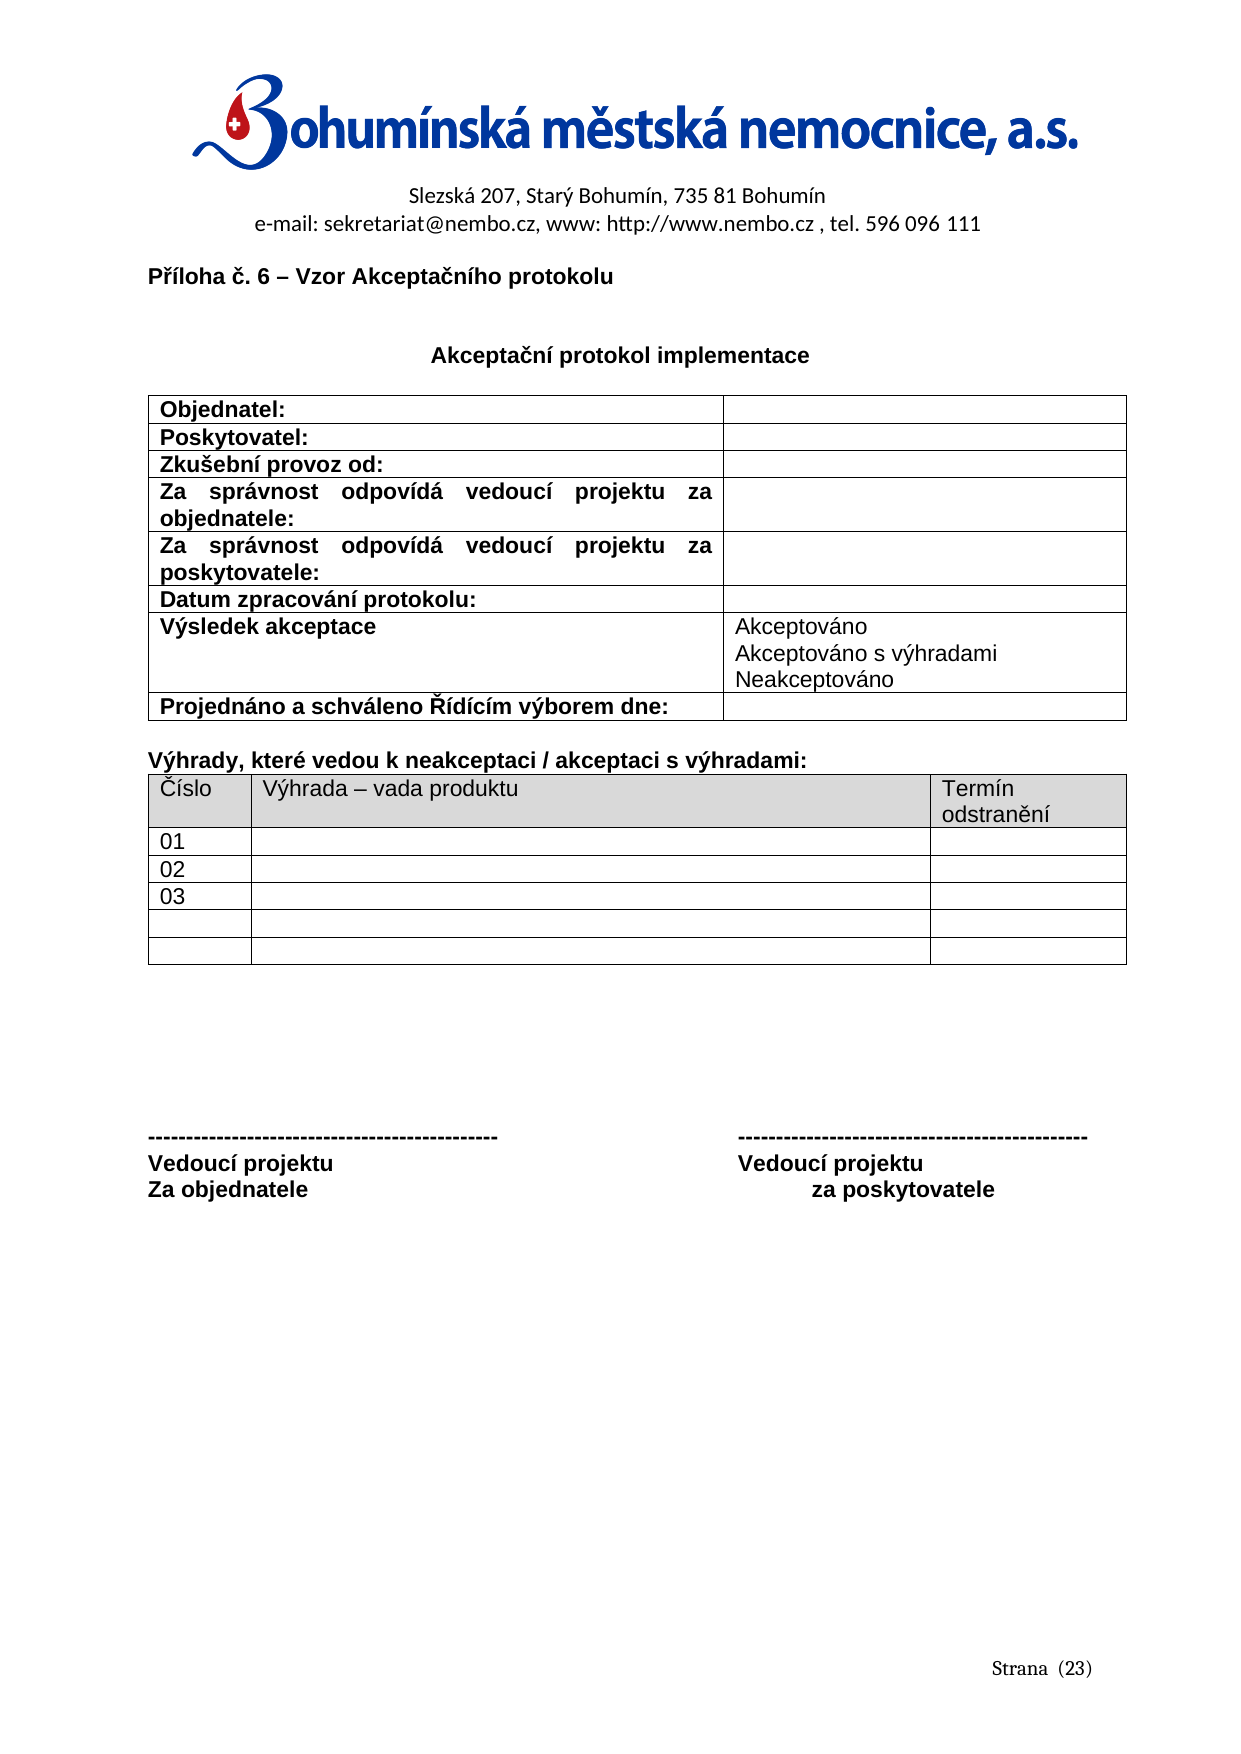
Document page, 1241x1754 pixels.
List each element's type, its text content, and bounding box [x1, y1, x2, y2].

text Výhrady, které vedou k neakceptaci / akceptaci s výhradami: [148, 747, 1092, 773]
table_cell 03 [149, 883, 251, 909]
table_cell 01 [149, 828, 251, 854]
table_cell [724, 424, 1126, 450]
table_cell [252, 883, 930, 909]
text Vedoucí projektu Vedoucí projektu [148, 1150, 1092, 1176]
table_cell [724, 451, 1126, 477]
table_cell [252, 856, 930, 882]
table_cell Za správnost odpovídá vedoucí projektu za poskytovatele: [149, 532, 723, 585]
table_cell [252, 910, 930, 937]
text ---------------------------------------------- ---------------------------------------------- [148, 1123, 1092, 1150]
table_cell Za správnost odpovídá vedoucí projektu za objednatele: [149, 478, 723, 531]
table_cell [931, 856, 1126, 882]
table_cell [931, 938, 1126, 964]
table_header Objednatel: [149, 396, 723, 422]
table_cell Akceptováno Akceptováno s výhradami Neakceptováno [724, 613, 1126, 692]
table_cell Datum zpracování protokolu: [149, 586, 723, 612]
table_cell Zkušební provoz od: [149, 451, 723, 477]
table_cell [724, 586, 1126, 612]
table_cell [931, 883, 1126, 909]
table_cell Poskytovatel: [149, 424, 723, 450]
table_header Výhrada – vada produktu [252, 775, 930, 827]
table_cell Výsledek akceptace [149, 613, 723, 692]
text Za objednatele za poskytovatele [148, 1176, 1092, 1202]
text Příloha č. 6 – Vzor Akceptačního protokolu [148, 263, 1092, 290]
table_cell [724, 478, 1126, 531]
text Akceptační protokol implementace [148, 342, 1092, 369]
table_cell [724, 532, 1126, 585]
table_header [724, 396, 1126, 422]
table_cell [252, 828, 930, 854]
table_header Číslo [149, 775, 251, 827]
table_cell [724, 693, 1126, 720]
table_cell [149, 938, 251, 964]
picture [192, 74, 1078, 170]
table_cell [931, 910, 1126, 937]
table_cell [149, 910, 251, 937]
table_cell [931, 828, 1126, 854]
table_header Termín odstranění [931, 775, 1126, 827]
table_cell Projednáno a schváleno Řídícím výborem dne: [149, 693, 723, 720]
table_cell 02 [149, 856, 251, 882]
table_cell [252, 938, 930, 964]
